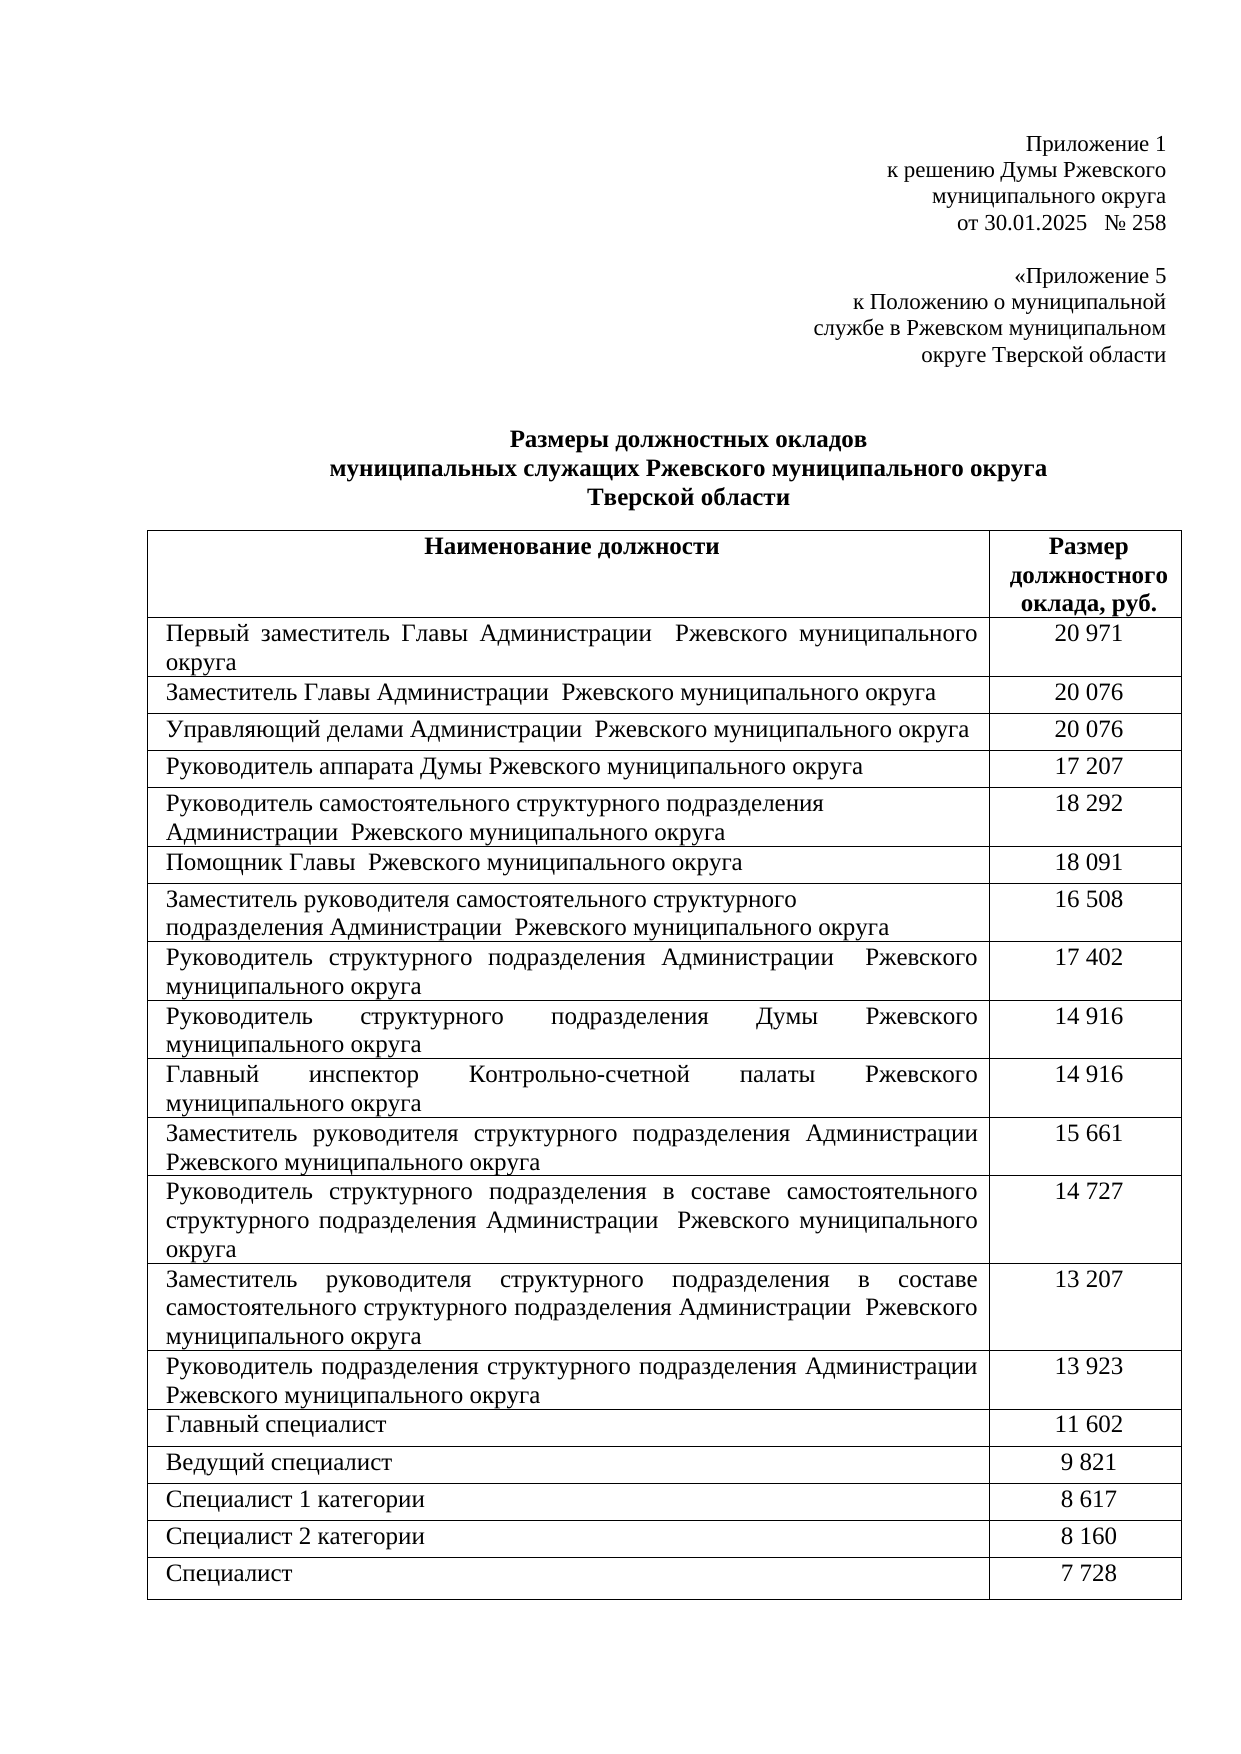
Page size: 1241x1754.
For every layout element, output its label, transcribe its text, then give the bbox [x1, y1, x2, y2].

text от 30.01.2025 № 258 [738, 209, 1166, 235]
table_cell Руководитель структурного подразделения в составе самостоятельного структурного подразделения Администрации Ржевского муниципального округа [148, 1176, 989, 1263]
table_cell 18 091 [990, 847, 1181, 883]
table_cell 7 728 [990, 1558, 1181, 1599]
table_cell 18 292 [990, 788, 1181, 846]
table_cell Ведущий специалист [148, 1447, 989, 1483]
table_header Наименование должности [148, 531, 989, 617]
table_cell 13 923 [990, 1351, 1181, 1408]
table_cell Руководитель подразделения структурного подразделения Администрации Ржевского муниципального округа [148, 1351, 989, 1408]
table_cell 20 076 [990, 677, 1181, 713]
table_cell Заместитель Главы Администрации Ржевского муниципального округа [148, 677, 989, 713]
table_cell 17 402 [990, 942, 1181, 1000]
text к решению Думы Ржевского [154, 156, 1166, 183]
table_cell Специалист [148, 1558, 989, 1599]
text к Положению о муниципальной [154, 288, 1166, 314]
table_cell Руководитель структурного подразделения Думы Ржевского муниципального округа [148, 1001, 989, 1058]
text «Приложение 5 [154, 262, 1167, 288]
table_cell 8 617 [990, 1484, 1181, 1520]
text Тверской области [154, 482, 1166, 511]
table_cell Первый заместитель Главы Администрации Ржевского муниципального округа [148, 618, 989, 676]
table_cell 14 916 [990, 1059, 1181, 1117]
table_cell Специалист 1 категории [148, 1484, 989, 1520]
table_cell 15 661 [990, 1118, 1181, 1175]
table_cell 17 207 [990, 751, 1181, 787]
table_cell Специалист 2 категории [148, 1521, 989, 1557]
table_cell Заместитель руководителя структурного подразделения в составе самостоятельного структурного подразделения Администрации Ржевского муниципального округа [148, 1264, 989, 1350]
table_cell 13 207 [990, 1264, 1181, 1350]
table_cell Руководитель самостоятельного структурного подразделения Администрации Ржевского муниципального округа [148, 788, 989, 846]
text округе Тверской области [783, 341, 1166, 367]
table_cell Заместитель руководителя структурного подразделения Администрации Ржевского муниципального округа [148, 1118, 989, 1175]
text службе в Ржевском муниципальном [154, 314, 1166, 341]
table_cell Управляющий делами Администрации Ржевского муниципального округа [148, 714, 989, 750]
table_cell 16 508 [990, 884, 1181, 941]
table_header Размер должностного оклада, руб. [990, 531, 1181, 617]
table_cell 11 602 [990, 1410, 1181, 1446]
table_cell Помощник Главы Ржевского муниципального округа [148, 847, 989, 883]
table_cell Главный специалист [148, 1410, 989, 1446]
table_cell 20 971 [990, 618, 1181, 676]
table_cell 8 160 [990, 1521, 1181, 1557]
text муниципального округа [154, 183, 1166, 209]
text Приложение 1 [154, 130, 1167, 156]
table_cell Заместитель руководителя самостоятельного структурного подразделения Администрации Ржевского муниципального округа [148, 884, 989, 941]
table_cell 20 076 [990, 714, 1181, 750]
table_cell 9 821 [990, 1447, 1181, 1483]
table_cell Руководитель структурного подразделения Администрации Ржевского муниципального округа [148, 942, 989, 1000]
table_cell 14 727 [990, 1176, 1181, 1263]
table_cell 14 916 [990, 1001, 1181, 1058]
text муниципальных служащих Ржевского муниципального округа [154, 453, 1166, 482]
table_cell Главный инспектор Контрольно-счетной палаты Ржевского муниципального округа [148, 1059, 989, 1117]
text Размеры должностных окладов [154, 424, 1166, 453]
table_cell Руководитель аппарата Думы Ржевского муниципального округа [148, 751, 989, 787]
